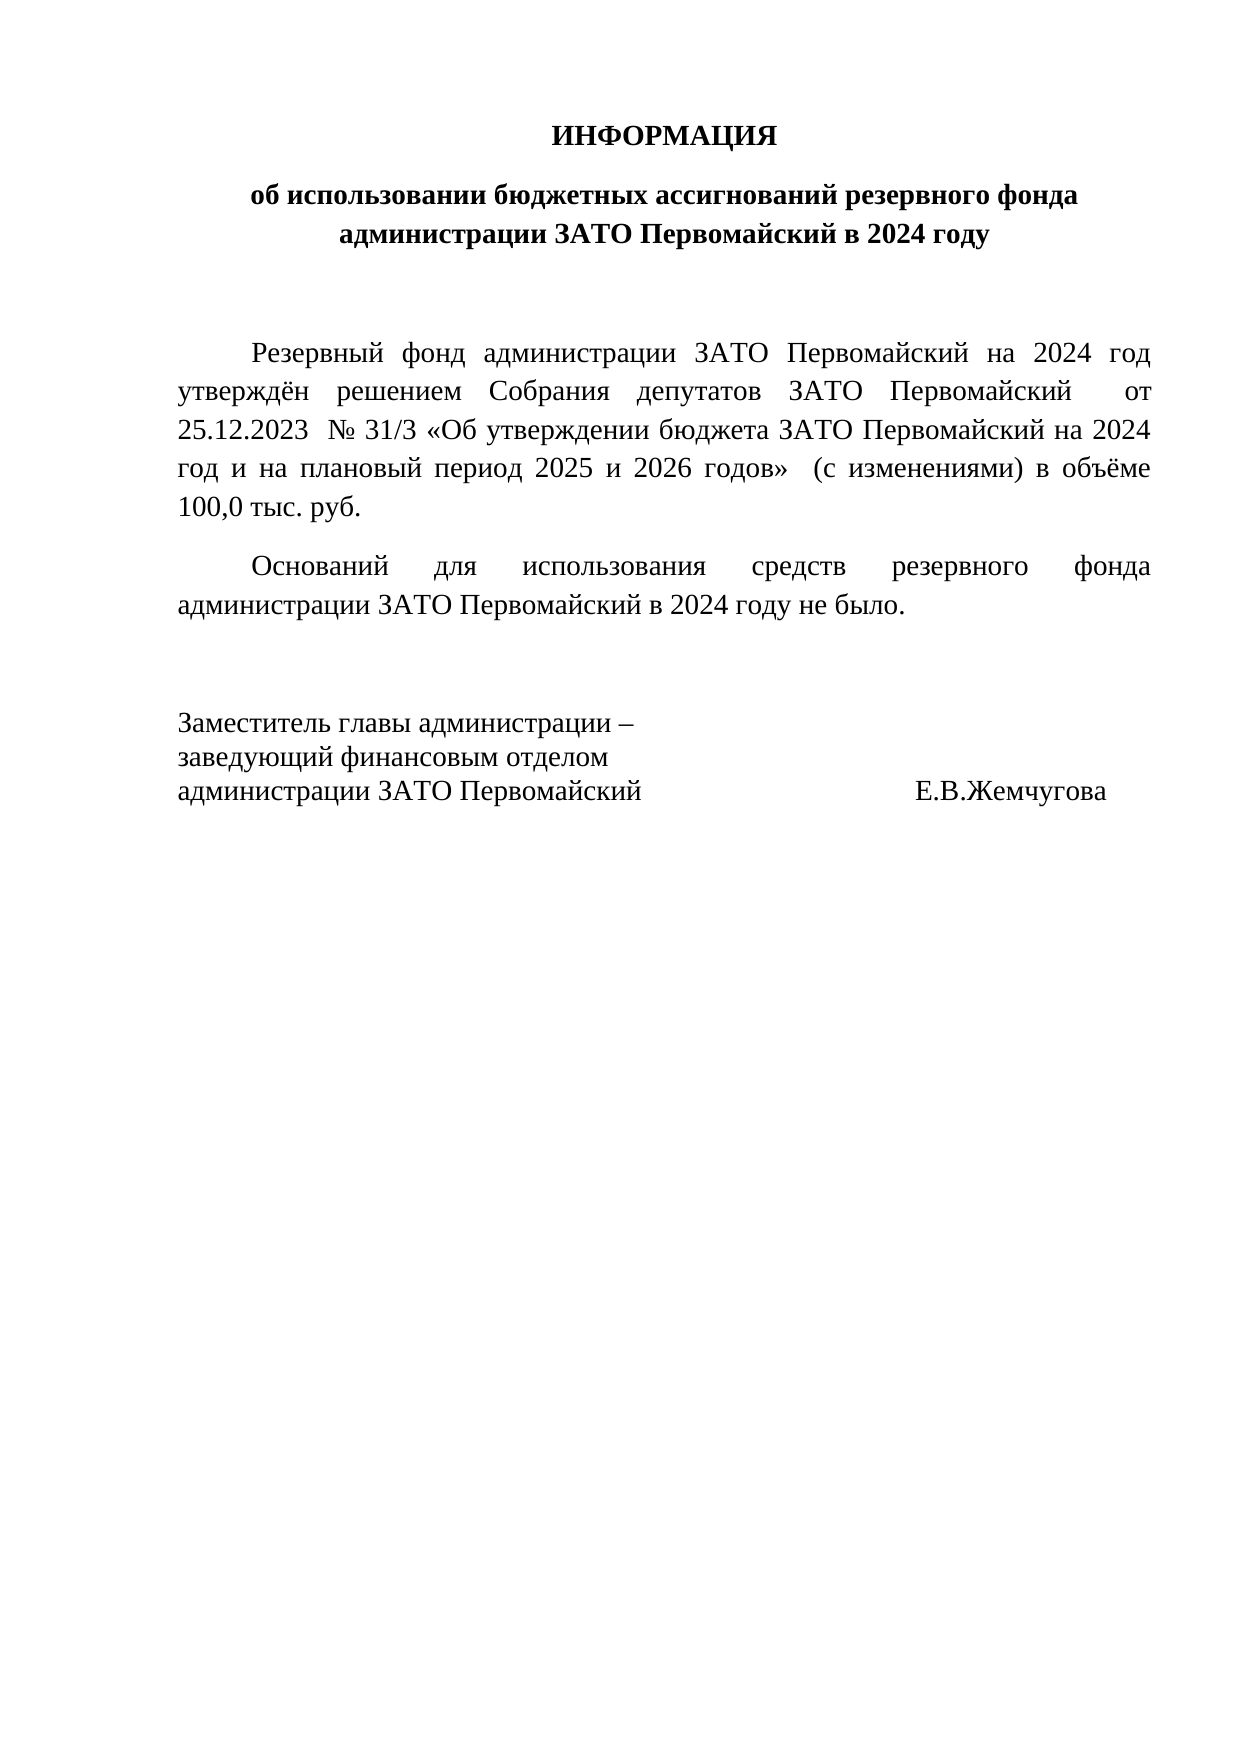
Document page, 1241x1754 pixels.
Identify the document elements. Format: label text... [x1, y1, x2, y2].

text об использовании бюджетных ассигнований резервного фонда администрации ЗАТО Первомайский в 2024 году [177, 177, 1152, 249]
text Резервный фонд администрации ЗАТО Первомайский на 2024 год утверждён решением Собрания депутатов ЗАТО Первомайский от 25.12.2023 № 31/3 «Об утверждении бюджета ЗАТО Первомайский на 2024 год и на плановый период 2025 и 2026 годов» (с изменениями) в объёме 100,0 тыс. руб. [177, 335, 1152, 522]
text Оснований для использования средств резервного фонда администрации ЗАТО Первомайский в 2024 году не было. [177, 548, 1152, 620]
text Заместитель главы администрации – [177, 706, 1152, 739]
text заведующий финансовым отделом [177, 739, 1152, 773]
text администрации ЗАТО Первомайский Е.В.Жемчугова [177, 773, 1152, 806]
text ИНФОРМАЦИЯ [177, 118, 1152, 152]
